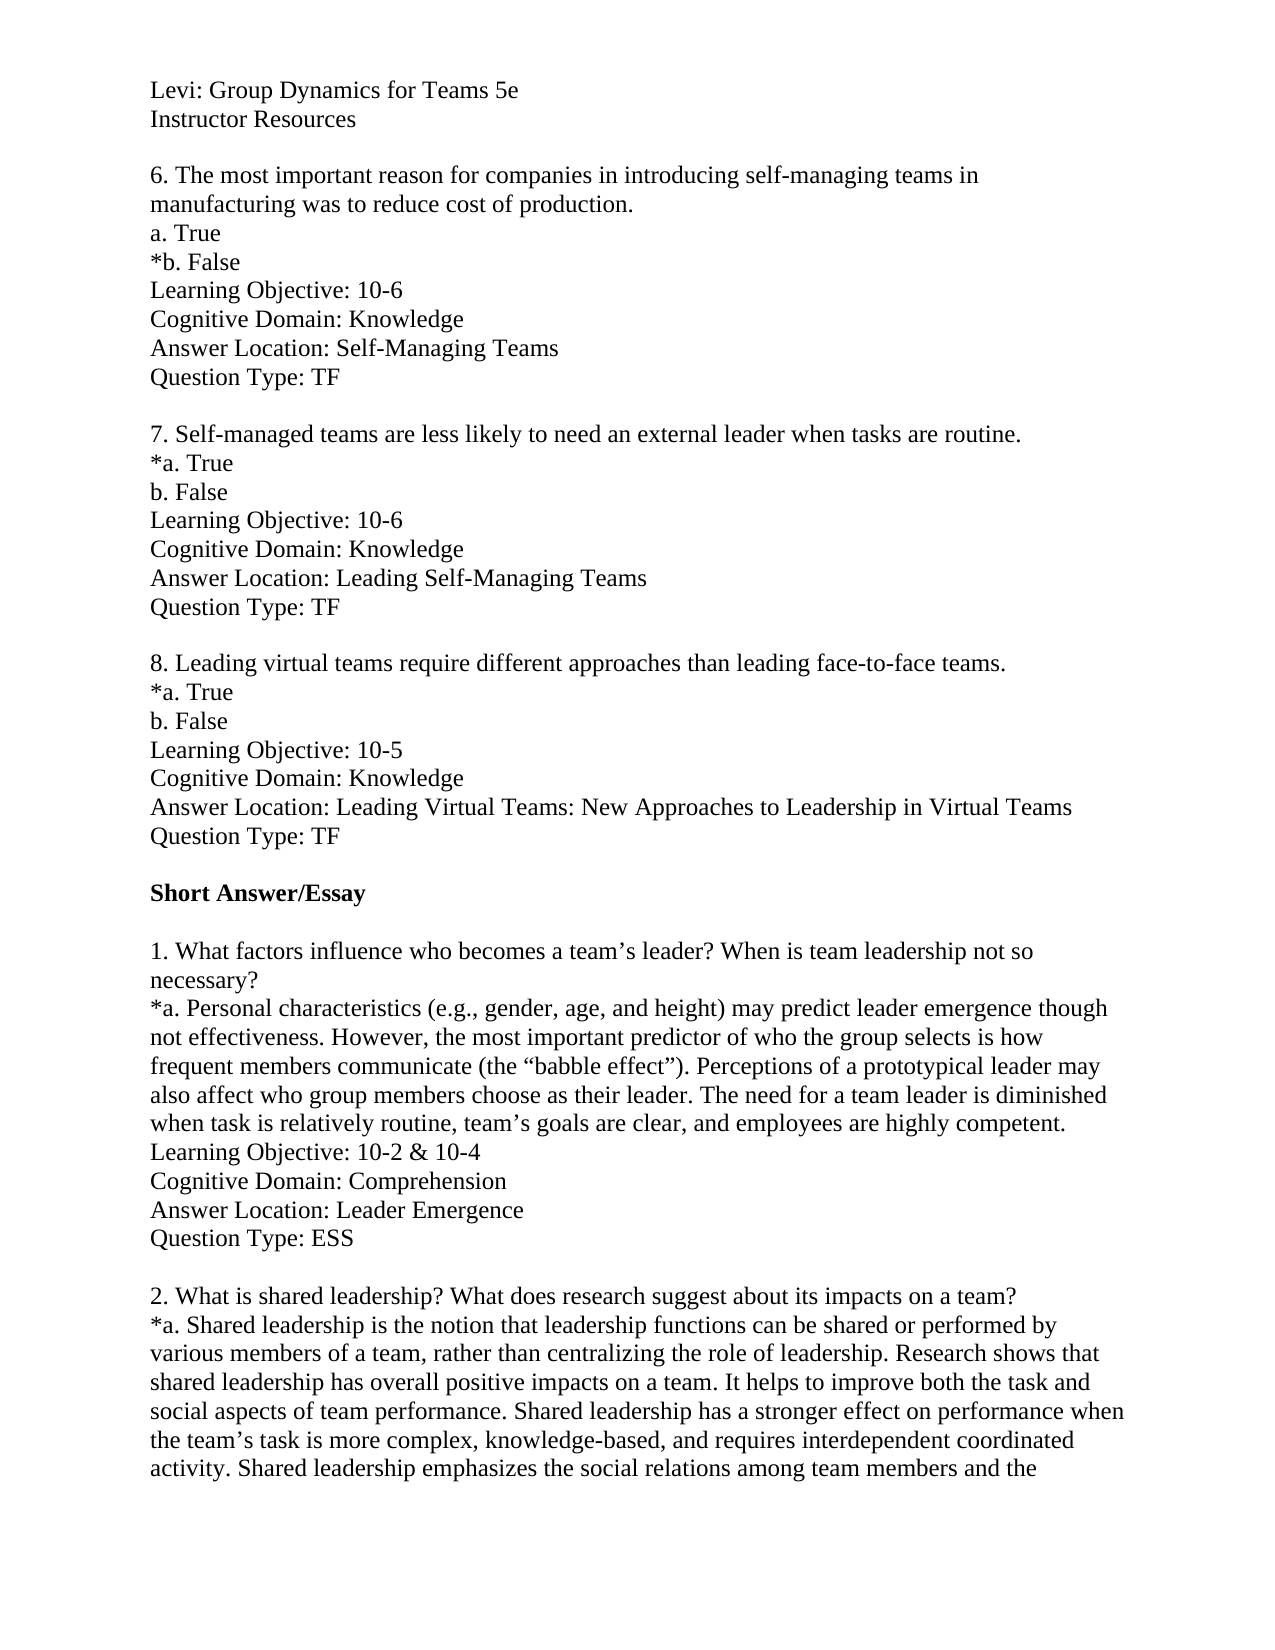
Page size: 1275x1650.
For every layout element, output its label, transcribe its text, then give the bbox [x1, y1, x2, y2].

text *a. True [150, 448, 1125, 477]
text Answer Location: Leading Virtual Teams: New Approaches to Leadership in Virtual Teams [150, 792, 1125, 821]
text a. True [150, 218, 1125, 247]
text Answer Location: Leading Self-Managing Teams [150, 563, 1125, 592]
text Learning Objective: 10-6 [150, 276, 1125, 304]
text *b. False [150, 247, 1125, 276]
text 8. Leading virtual teams require different approaches than leading face-to-face teams. [150, 648, 1125, 677]
text Cognitive Domain: Comprehension [150, 1166, 1125, 1195]
text Cognitive Domain: Knowledge [150, 763, 1125, 792]
text Learning Objective: 10-5 [150, 735, 1125, 763]
text Answer Location: Leader Emergence [150, 1195, 1125, 1223]
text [150, 1310, 1125, 1482]
text Learning Objective: 10-2 & 10-4 [150, 1137, 1125, 1166]
text b. False [150, 706, 1125, 735]
text Question Type: ESS [150, 1223, 1125, 1252]
text Short Answer/Essay [150, 878, 1125, 907]
text b. False [150, 477, 1125, 506]
text *a. Personal characteristics (e.g., gender, age, and height) may predict leader emergence though not effectiveness. However, the most important predictor of who the group selects is how frequent members communicate (the “babble effect”). Perceptions of a prototypical leader may also affect who group members choose as their leader. The need for a team leader is diminished when task is relatively routine, team’s goals are clear, and employees are highly competent. [150, 993, 1125, 1137]
text 1. What factors influence who becomes a team’s leader? When is team leadership not so necessary? [150, 936, 1125, 993]
text *a. True [150, 677, 1125, 706]
text Answer Location: Self-Managing Teams [150, 333, 1125, 362]
text Question Type: TF [150, 362, 1125, 391]
text Cognitive Domain: Knowledge [150, 534, 1125, 563]
text Learning Objective: 10-6 [150, 506, 1125, 534]
text Question Type: TF [150, 592, 1125, 621]
text 7. Self-managed teams are less likely to need an external leader when tasks are routine. [150, 419, 1125, 448]
text Cognitive Domain: Knowledge [150, 304, 1125, 333]
text 6. The most important reason for companies in introducing self-managing teams in manufacturing was to reduce cost of production. [150, 161, 1125, 218]
text 2. What is shared leadership? What does research suggest about its impacts on a team? [150, 1281, 1125, 1310]
text Question Type: TF [150, 821, 1125, 850]
